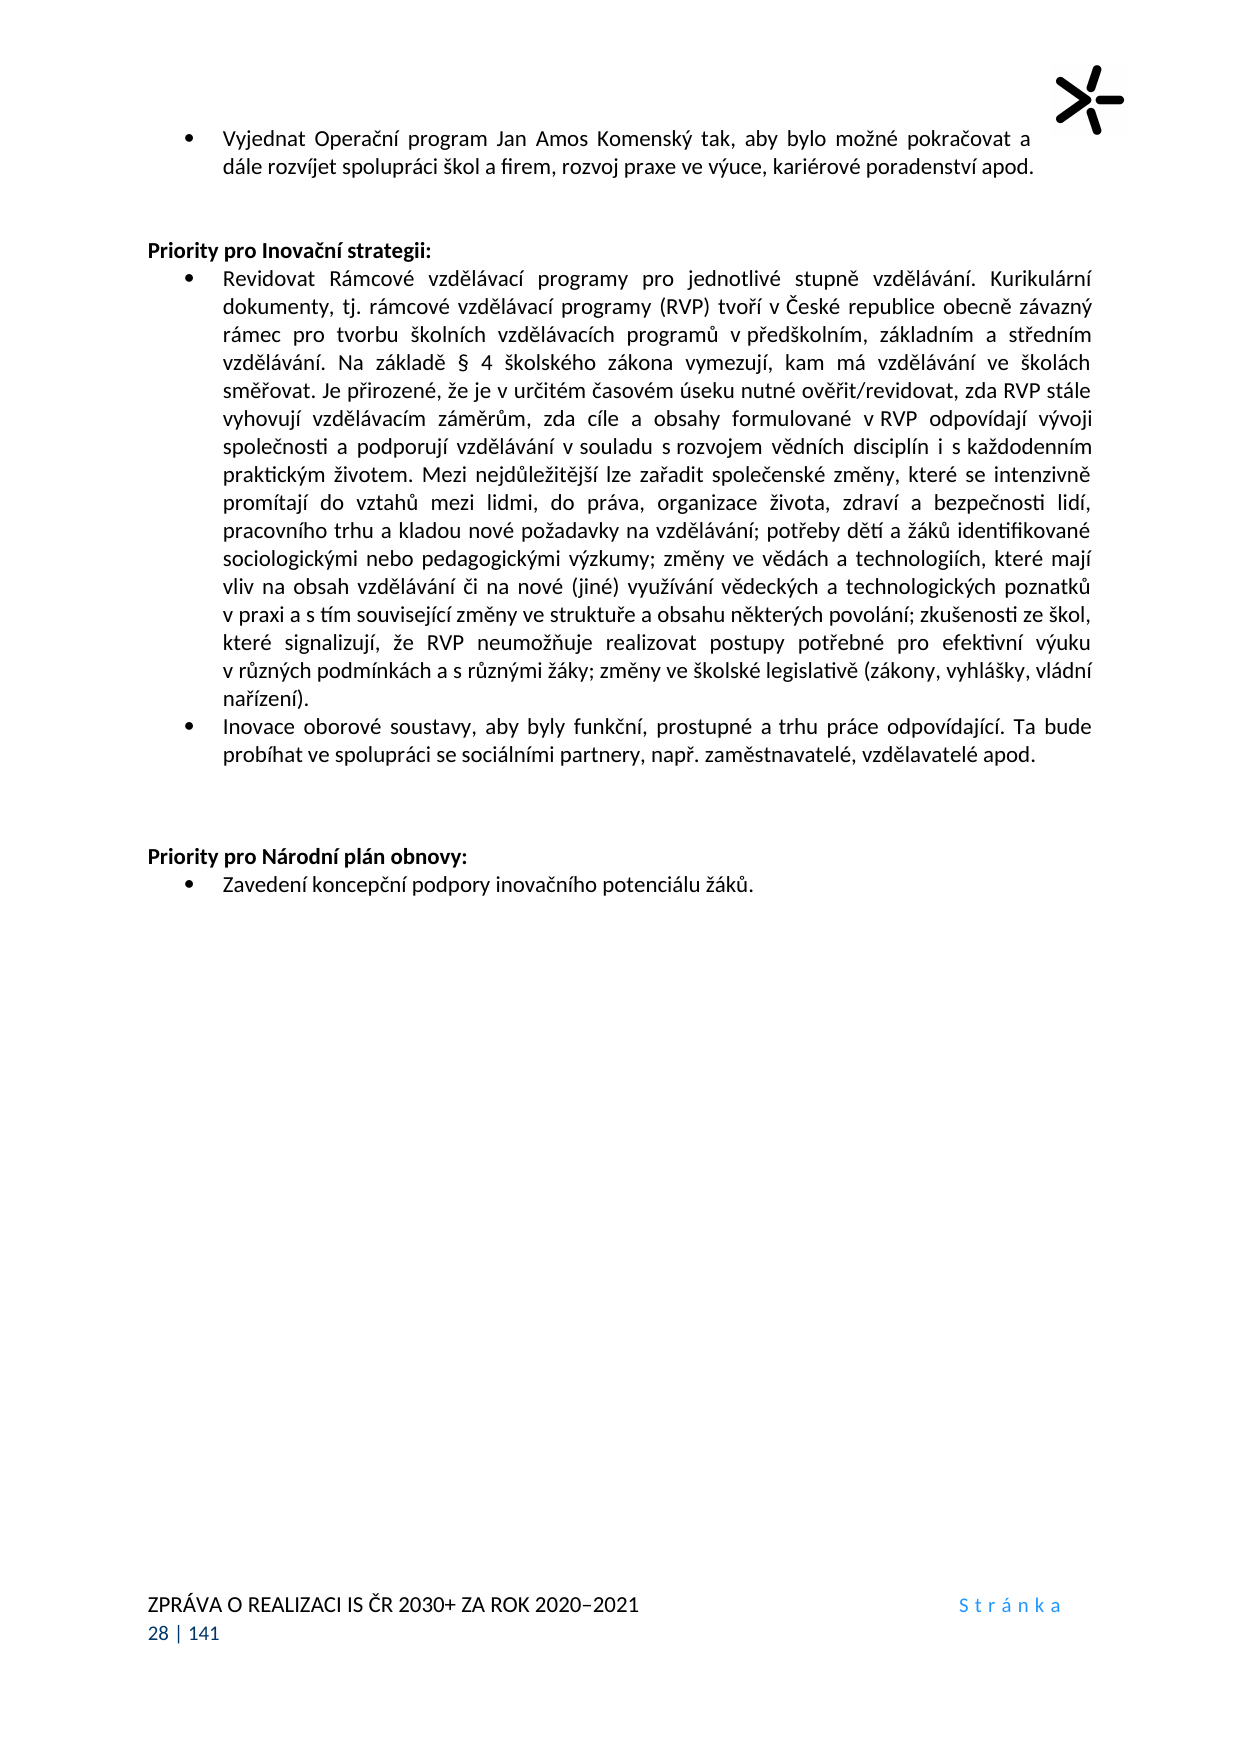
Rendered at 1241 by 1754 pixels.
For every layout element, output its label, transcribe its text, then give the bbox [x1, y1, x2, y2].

list Inovace oborové soustavy, aby byly funkční, prostupné a trhu práce odpovídající. Ta bude probíhat ve spolupráci se sociálními partnery, např. zaměstnavatelé, vzdělavatelé apod. [185, 712, 1092, 768]
text Priority pro Inovační strategii: [148, 236, 1092, 264]
picture [1050, 63, 1128, 135]
list Zavedení koncepční podpory inovačního potenciálu žáků. [185, 871, 1092, 898]
text Priority pro Národní plán obnovy: [148, 842, 1092, 871]
list Revidovat Rámcové vzdělávací programy pro jednotlivé stupně vzdělávání. Kurikulární dokumenty, tj. rámcové vzdělávací programy (RVP) tvoří v České republice obecně závazný rámec pro tvorbu školních vzdělávacích programů v předškolním, základním a středním vzdělávání. Na základě § 4 školského zákona vymezují, kam má vzdělávání ve školách směřovat. Je přirozené, že je v určitém časovém úseku nutné ověřit/revidovat, zda RVP stále vyhovují vzdělávacím záměrům, zda cíle a obsahy formulované v RVP odpovídají vývoji společnosti a podporují vzdělávání v souladu s rozvojem vědních disciplín i s každodenním praktickým životem. Mezi nejdůležitější lze zařadit společenské změny, které se intenzivně promítají do vztahů mezi lidmi, do práva, organizace života, zdraví a bezpečnosti lidí, pracovního trhu a kladou nové požadavky na vzdělávání; potřeby dětí a žáků identifikované sociologickými nebo pedagogickými výzkumy; změny ve vědách a technologiích, které mají vliv na obsah vzdělávání či na nové (jiné) využívání vědeckých a technologických poznatků v praxi a s tím související změny ve struktuře a obsahu některých povolání; zkušenosti ze škol, které signalizují, že RVP neumožňuje realizovat postupy potřebné pro efektivní výuku v různých podmínkách a s různými žáky; změny ve školské legislativě (zákony, vyhlášky, vládní nařízení). [185, 264, 1092, 712]
list Vyjednat Operační program Jan Amos Komenský tak, aby bylo možné pokračovat a dále rozvíjet spolupráci škol a firem, rozvoj praxe ve výuce, kariérové poradenství apod. [185, 124, 1092, 180]
